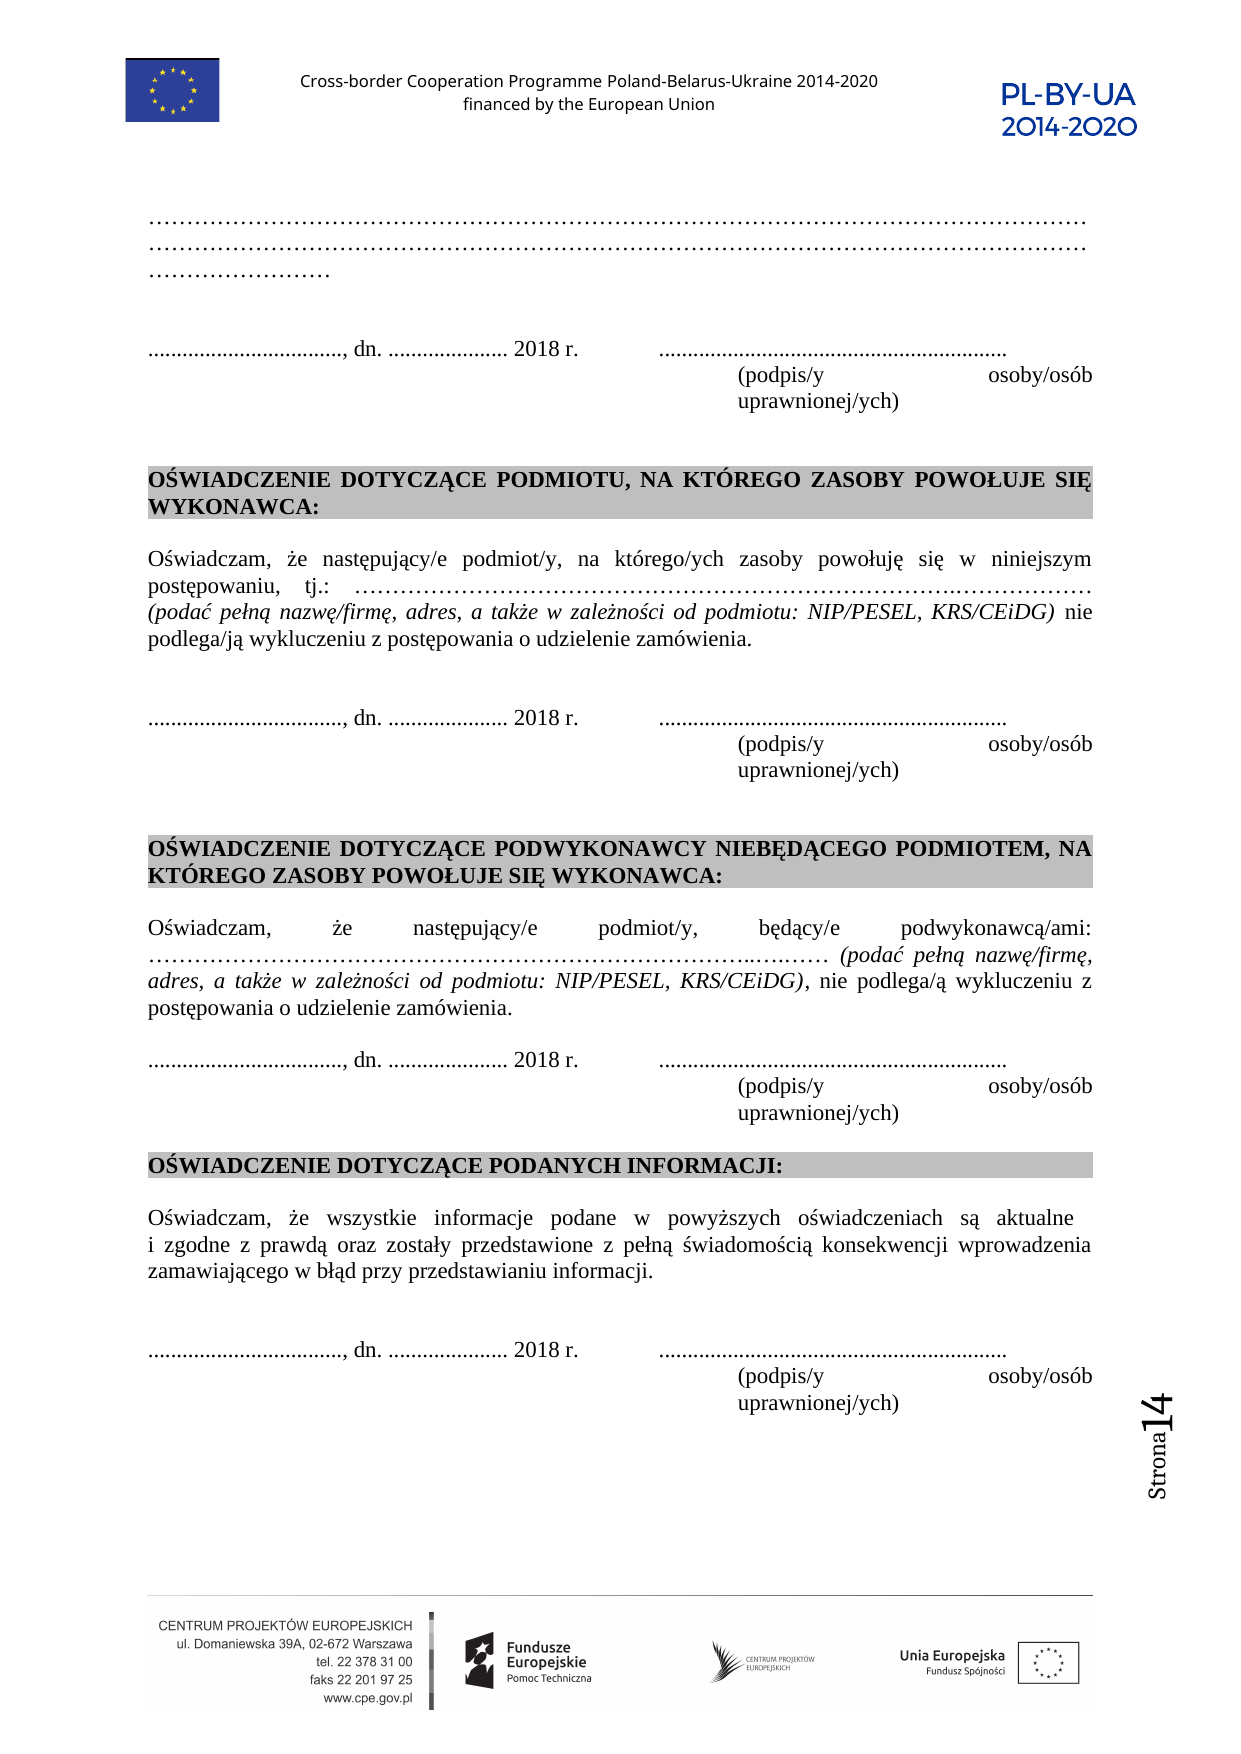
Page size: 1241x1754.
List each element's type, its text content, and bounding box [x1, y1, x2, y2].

picture [147, 1595, 1093, 1710]
text (podpis/y osoby/osób uprawnionej/ych) [738, 730, 1093, 783]
text …………………………………………………………………………………………..…………………...........……………………………………………………………………………………………………………………………………………………………………………………………………………………………………………… [148, 203, 1093, 282]
text (podpis/y osoby/osób uprawnionej/ych) [738, 1362, 1093, 1415]
text .................................., dn. ..................... 2018 r. ............................................................. [148, 704, 1093, 730]
text OŚWIADCZENIE DOTYCZĄCE PODMIOTU, NA KTÓREGO ZASOBY POWOŁUJE SIĘ WYKONAWCA: [148, 466, 1093, 519]
text OŚWIADCZENIE DOTYCZĄCE PODWYKONAWCY NIEBĘDĄCEGO PODMIOTEM, NA KTÓREGO ZASOBY POWOŁUJE SIĘ WYKONAWCA: [148, 835, 1093, 888]
text Oświadczam, że następujący/e podmiot/y, na którego/ych zasoby powołuję się w niniejszym postępowaniu, tj.: …………………………………………………………………….……………… (podać pełną nazwę/firmę, adres, a także w zależności od podmiotu: NIP/PESEL, KRS/CEiDG) nie podlega/ją wykluczeniu z postępowania o udzielenie zamówienia. [148, 546, 1093, 651]
text Oświadczam, że następujący/e podmiot/y, będący/e podwykonawcą/ami: ……………………………………………………………………..….…… (podać pełną nazwę/firmę, adres, a także w zależności od podmiotu: NIP/PESEL, KRS/CEiDG), nie podlega/ą wykluczeniu z postępowania o udzielenie zamówienia. [148, 914, 1093, 1020]
text (podpis/y osoby/osób uprawnionej/ych) [738, 361, 1093, 414]
picture [1002, 83, 1137, 136]
text .................................., dn. ..................... 2018 r. ............................................................. [148, 1046, 1093, 1073]
text (podpis/y osoby/osób uprawnionej/ych) [738, 1073, 1093, 1125]
text .................................., dn. ..................... 2018 r. ............................................................. [148, 1336, 1093, 1362]
text .................................., dn. ..................... 2018 r. ............................................................. [148, 335, 1093, 361]
text Oświadczam, że wszystkie informacje podane w powyższych oświadczeniach są aktualne i zgodne z prawdą oraz zostały przedstawione z pełną świadomością konsekwencji wprowadzenia zamawiającego w błąd przy przedstawianiu informacji. [148, 1204, 1093, 1283]
text OŚWIADCZENIE DOTYCZĄCE PODANYCH INFORMACJI: [148, 1152, 1093, 1178]
